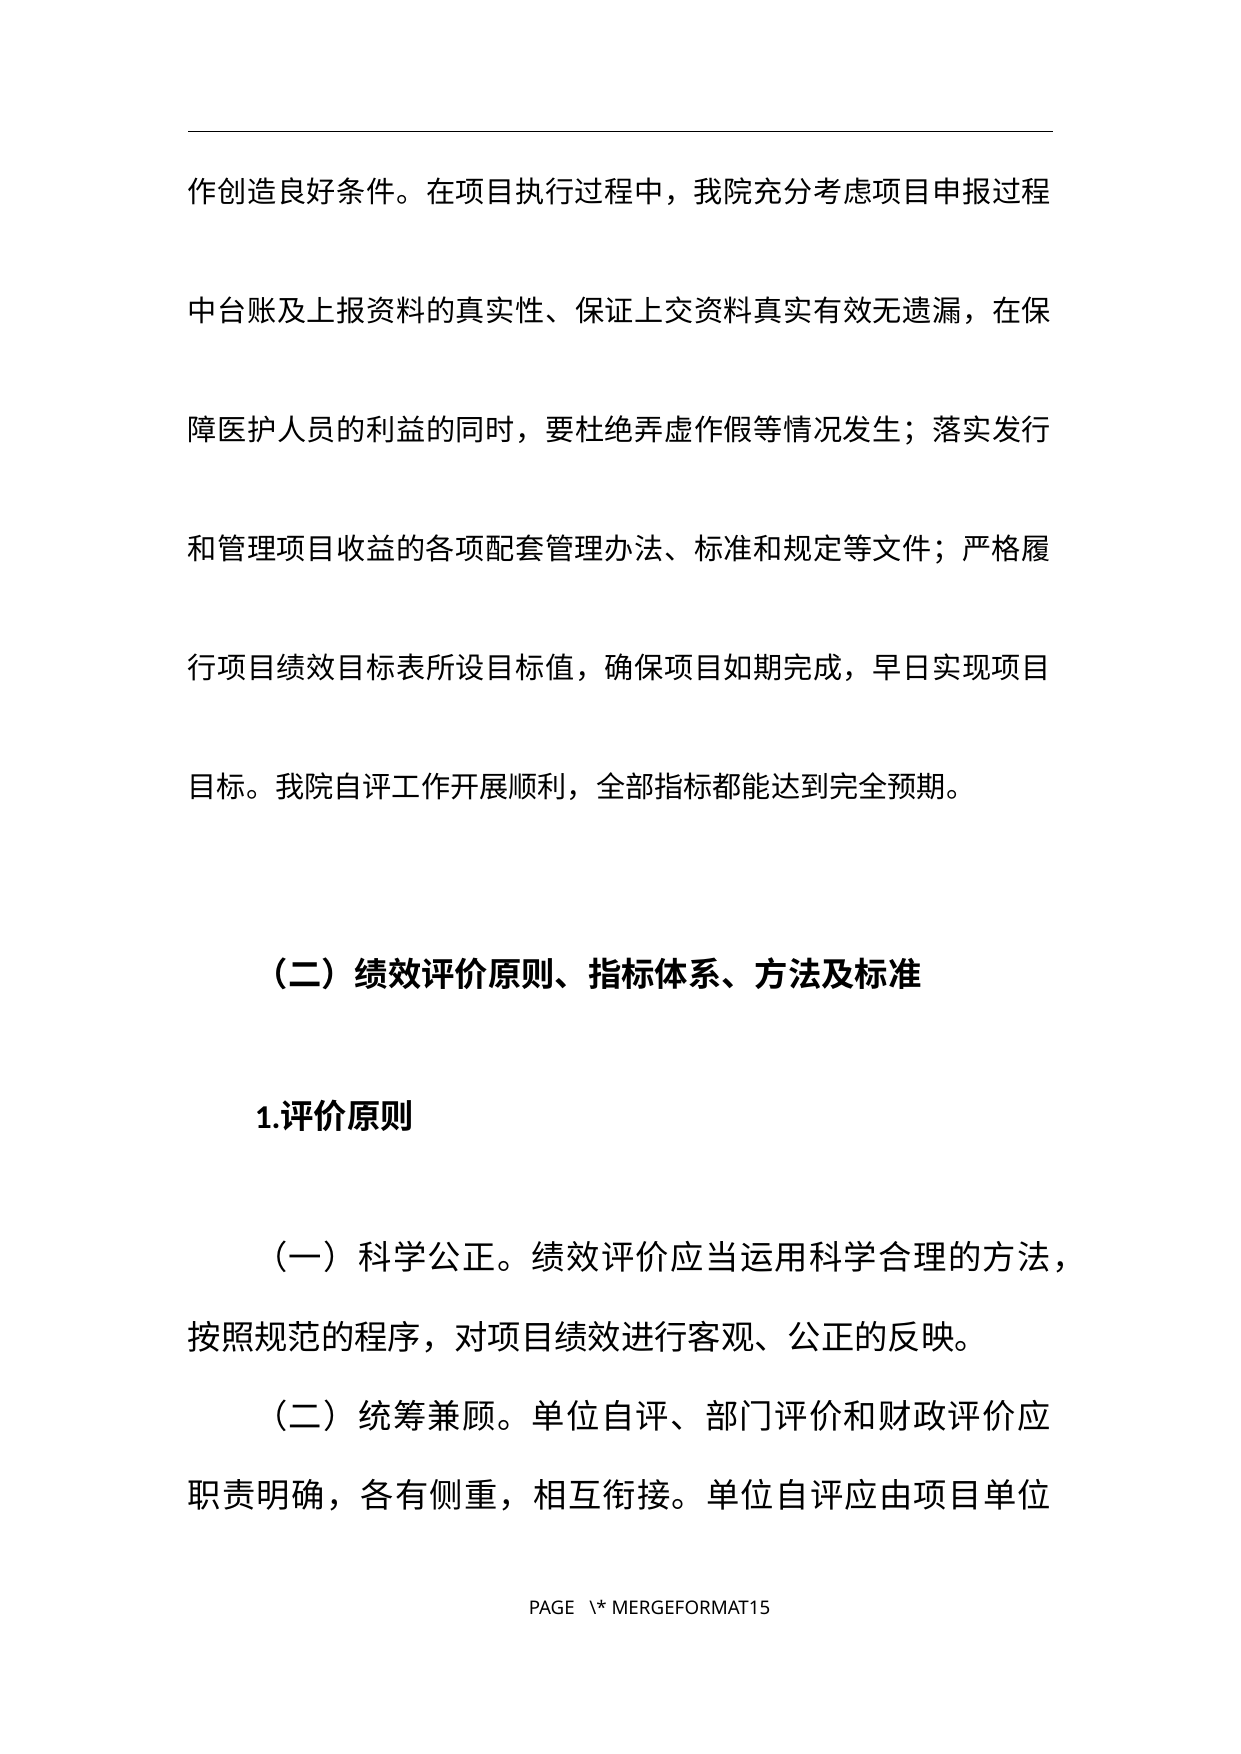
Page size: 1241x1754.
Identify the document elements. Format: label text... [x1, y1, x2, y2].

subtitle （二）绩效评价原则、指标体系、方法及标准 [187, 932, 1053, 1012]
subtitle 1.评价原则 [187, 1074, 1053, 1153]
text （一）科学公正。绩效评价应当运用科学合理的方法，按照规范的程序，对项目绩效进行客观、公正的反映。 [187, 1216, 1053, 1374]
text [187, 150, 1053, 825]
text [187, 1374, 1053, 1533]
